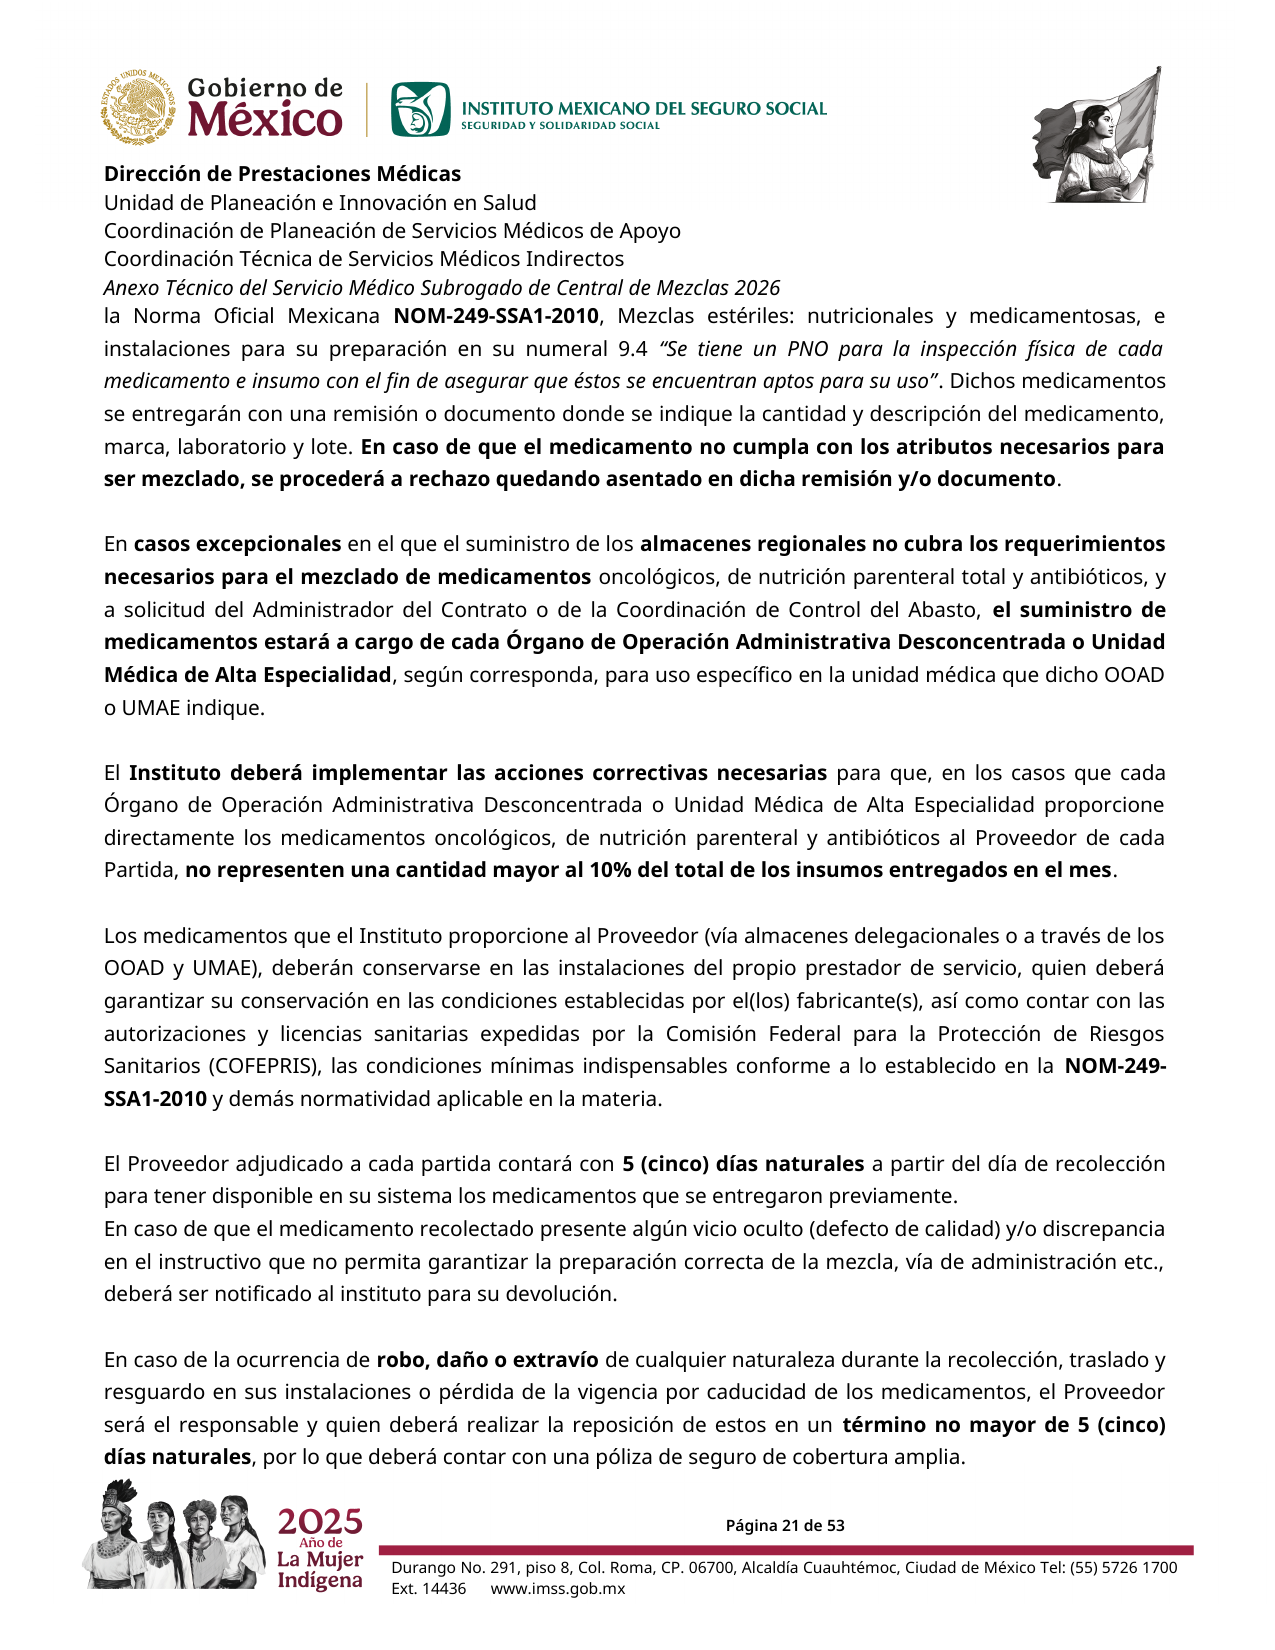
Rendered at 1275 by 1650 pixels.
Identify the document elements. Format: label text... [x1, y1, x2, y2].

text En caso de la ocurrencia de robo, daño o extravío de cualquier naturaleza durante la recolección, traslado y resguardo en sus instalaciones o pérdida de la vigencia por caducidad de los medicamentos, el Proveedor será el responsable y quien deberá realizar la reposición de estos en un término no mayor de 5 (cinco) días naturales, por lo que deberá contar con una póliza de seguro de cobertura amplia. [103, 1345, 1167, 1471]
text En caso de que el medicamento recolectado presente algún vicio oculto (defecto de calidad) y/o discrepancia en el instructivo que no permita garantizar la preparación correcta de la mezcla, vía de administración etc., deberá ser notificado al instituto para su devolución. [103, 1214, 1167, 1308]
text El Instituto deberá implementar las acciones correctivas necesarias para que, en los casos que cada Órgano de Operación Administrativa Desconcentrada o Unidad Médica de Alta Especialidad proporcione directamente los medicamentos oncológicos, de nutrición parenteral y antibióticos al Proveedor de cada Partida, no representen una cantidad mayor al 10% del total de los insumos entregados en el mes. [103, 758, 1167, 884]
picture [438, 200, 443, 210]
picture [307, 200, 312, 210]
picture [425, 200, 432, 209]
picture [374, 200, 381, 209]
picture [350, 200, 355, 210]
picture [243, 200, 248, 210]
text En casos excepcionales en el que el suministro de los almacenes regionales no cubra los requerimientos necesarios para el mezclado de medicamentos oncológicos, de nutrición parenteral total y antibióticos, y a solicitud del Administrador del Contrato o de la Coordinación de Control del Abasto, el suministro de medicamentos estará a cargo de cada Órgano de Operación Administrativa Desconcentrada o Unidad Médica de Alta Especialidad, según corresponda, para uso específico en la unidad médica que dicho OOAD o UMAE indique. [103, 529, 1167, 721]
picture [122, 200, 127, 210]
picture [34, 2, 1235, 210]
picture [294, 200, 301, 209]
text El Proveedor adjudicado a cada partida contará con 5 (cinco) días naturales a partir del día de recolección para tener disponible en su sistema los medicamentos que se entregaron previamente. [103, 1149, 1167, 1210]
picture [363, 200, 368, 210]
text Los medicamentos que el Instituto proporcione al Proveedor (vía almacenes delegacionales o a través de los OOAD y UMAE), deberán conservarse en las instalaciones del propio prestador de servicio, quien deberá garantizar su conservación en las condiciones establecidas por el(los) fabricante(s), así como contar con las autorizaciones y licencias sanitarias expedidas por la Comisión Federal para la Protección de Riesgos Sanitarios (COFEPRIS), las condiciones mínimas indispensables conforme a lo establecido en la NOM-249-SSA1-2010 y demás normatividad aplicable en la materia. [103, 921, 1167, 1112]
picture [468, 200, 473, 210]
picture [6, 1463, 1267, 1604]
